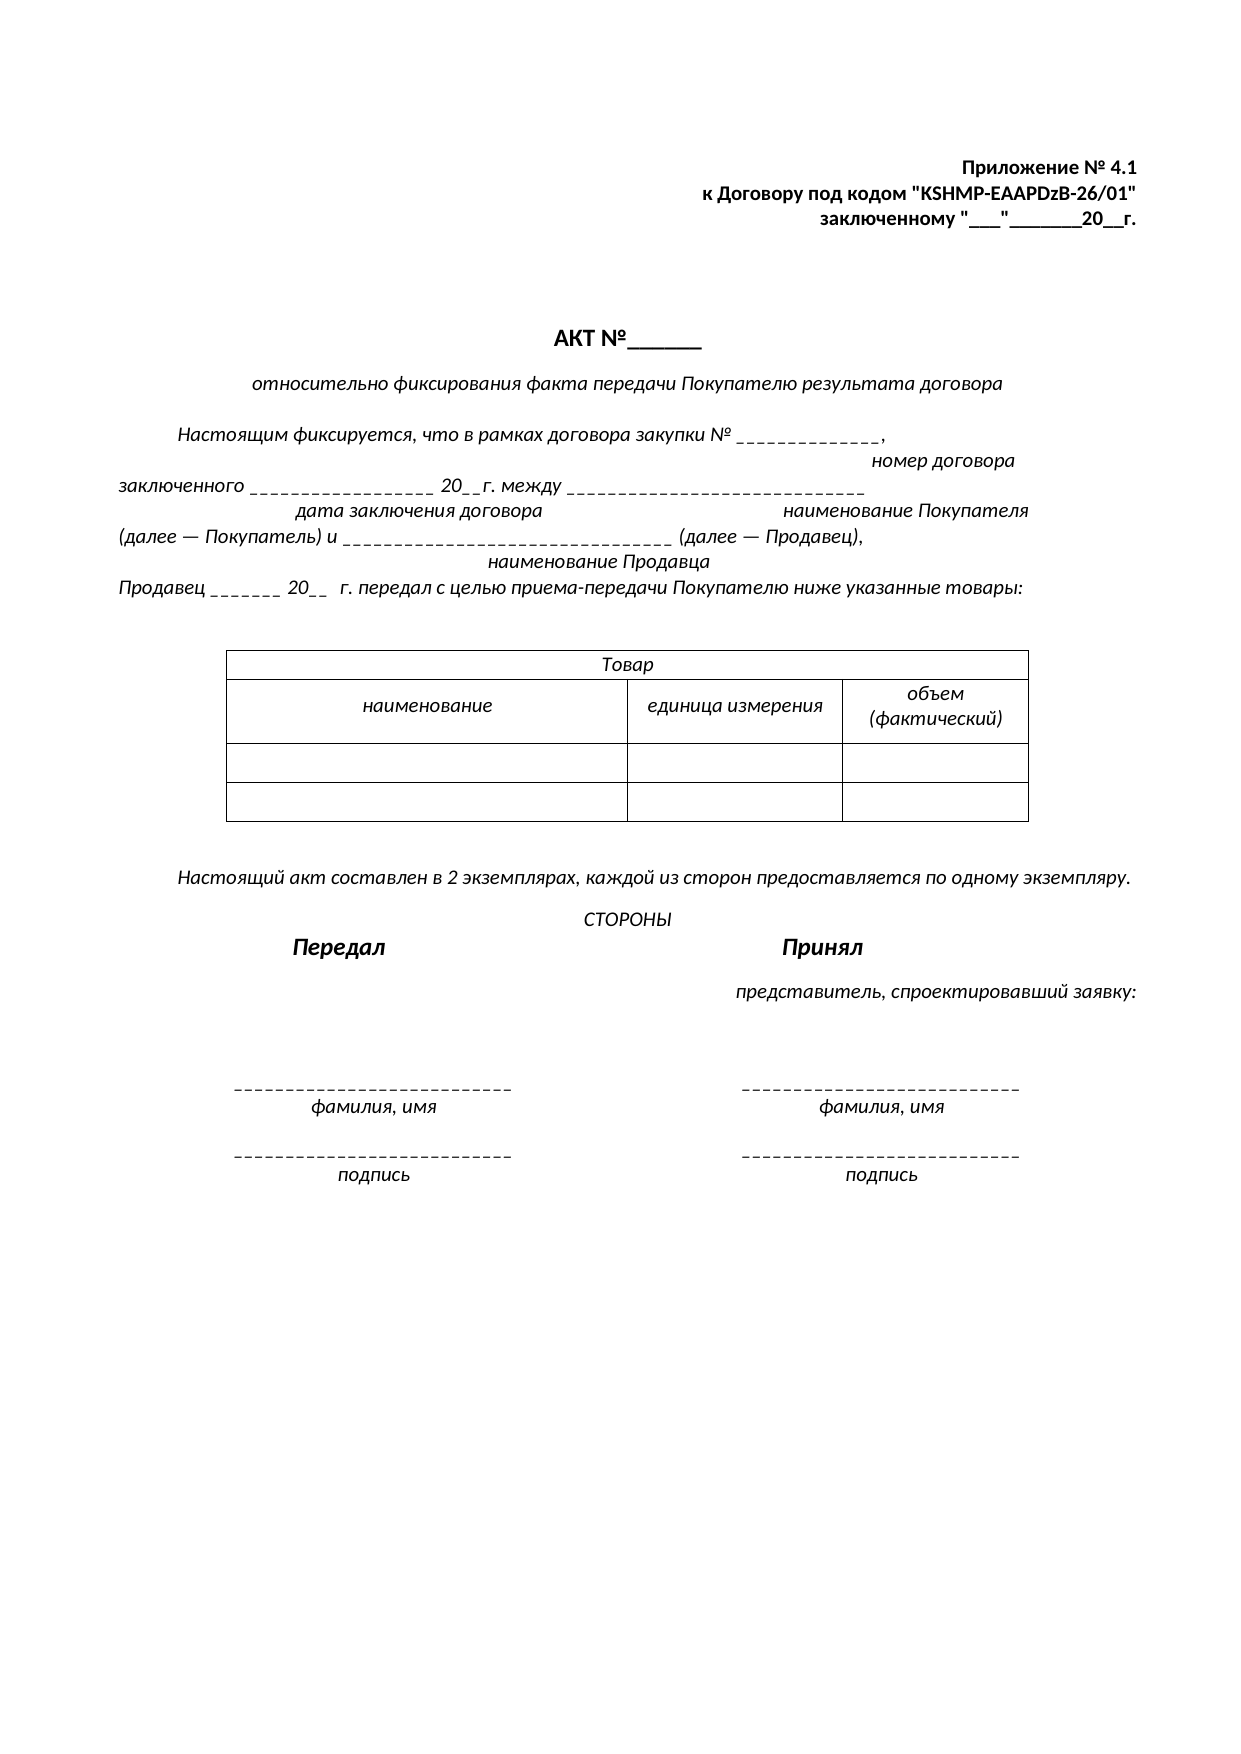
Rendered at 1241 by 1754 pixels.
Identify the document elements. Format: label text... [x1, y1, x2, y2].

table_cell ___________________________ подпись [628, 1136, 1135, 1203]
table_header Принял [570, 932, 1074, 979]
text Продавец _______ 20__ г. передал с целью приема-передачи Покупателю ниже указанные товары: [118, 574, 1137, 599]
table_cell [843, 744, 1028, 782]
table_cell ___________________________ подпись [120, 1136, 627, 1203]
text АКТ №______ [118, 322, 1137, 353]
table_cell объем (фактический) [843, 680, 1028, 743]
text заключенного __________________ 20__г. между _____________________________ [118, 472, 1137, 498]
table_header Передал [107, 932, 570, 979]
text наименование Продавца [487, 548, 1174, 574]
table_cell [628, 783, 842, 821]
table_cell единица измерения [628, 680, 842, 743]
text к Договору под кодом "KSHMP-EAAPDzB-26/01" заключенному "___"_______20__г. [118, 180, 1137, 231]
text представитель, спроектировавший заявку: [118, 979, 1137, 1004]
text номер договора [871, 447, 1137, 472]
text СТОРОНЫ [118, 906, 1137, 932]
text Настоящий акт составлен в 2 экземплярах, каждой из сторон предоставляется по одному экземпляру. [118, 864, 1137, 889]
table_header ___________________________ фамилия, имя [120, 1068, 627, 1136]
text дата заключения договора наименование Покупателя [295, 498, 1174, 523]
table_cell [628, 744, 842, 782]
text Приложение № 4.1 [118, 154, 1137, 180]
table_cell [227, 783, 627, 821]
table_cell [843, 783, 1028, 821]
table_cell [227, 744, 627, 782]
table_header Товар [227, 651, 1028, 679]
table_cell наименование [227, 680, 627, 743]
text (далее — Покупатель) и ________________________________ (далее — Продавец), [118, 523, 1137, 548]
table_header ___________________________ фамилия, имя [628, 1068, 1135, 1136]
text Настоящим фиксируется, что в рамках договора закупки № ______________, [118, 421, 1137, 447]
text относительно фиксирования факта передачи Покупателю результата договора [118, 371, 1137, 396]
